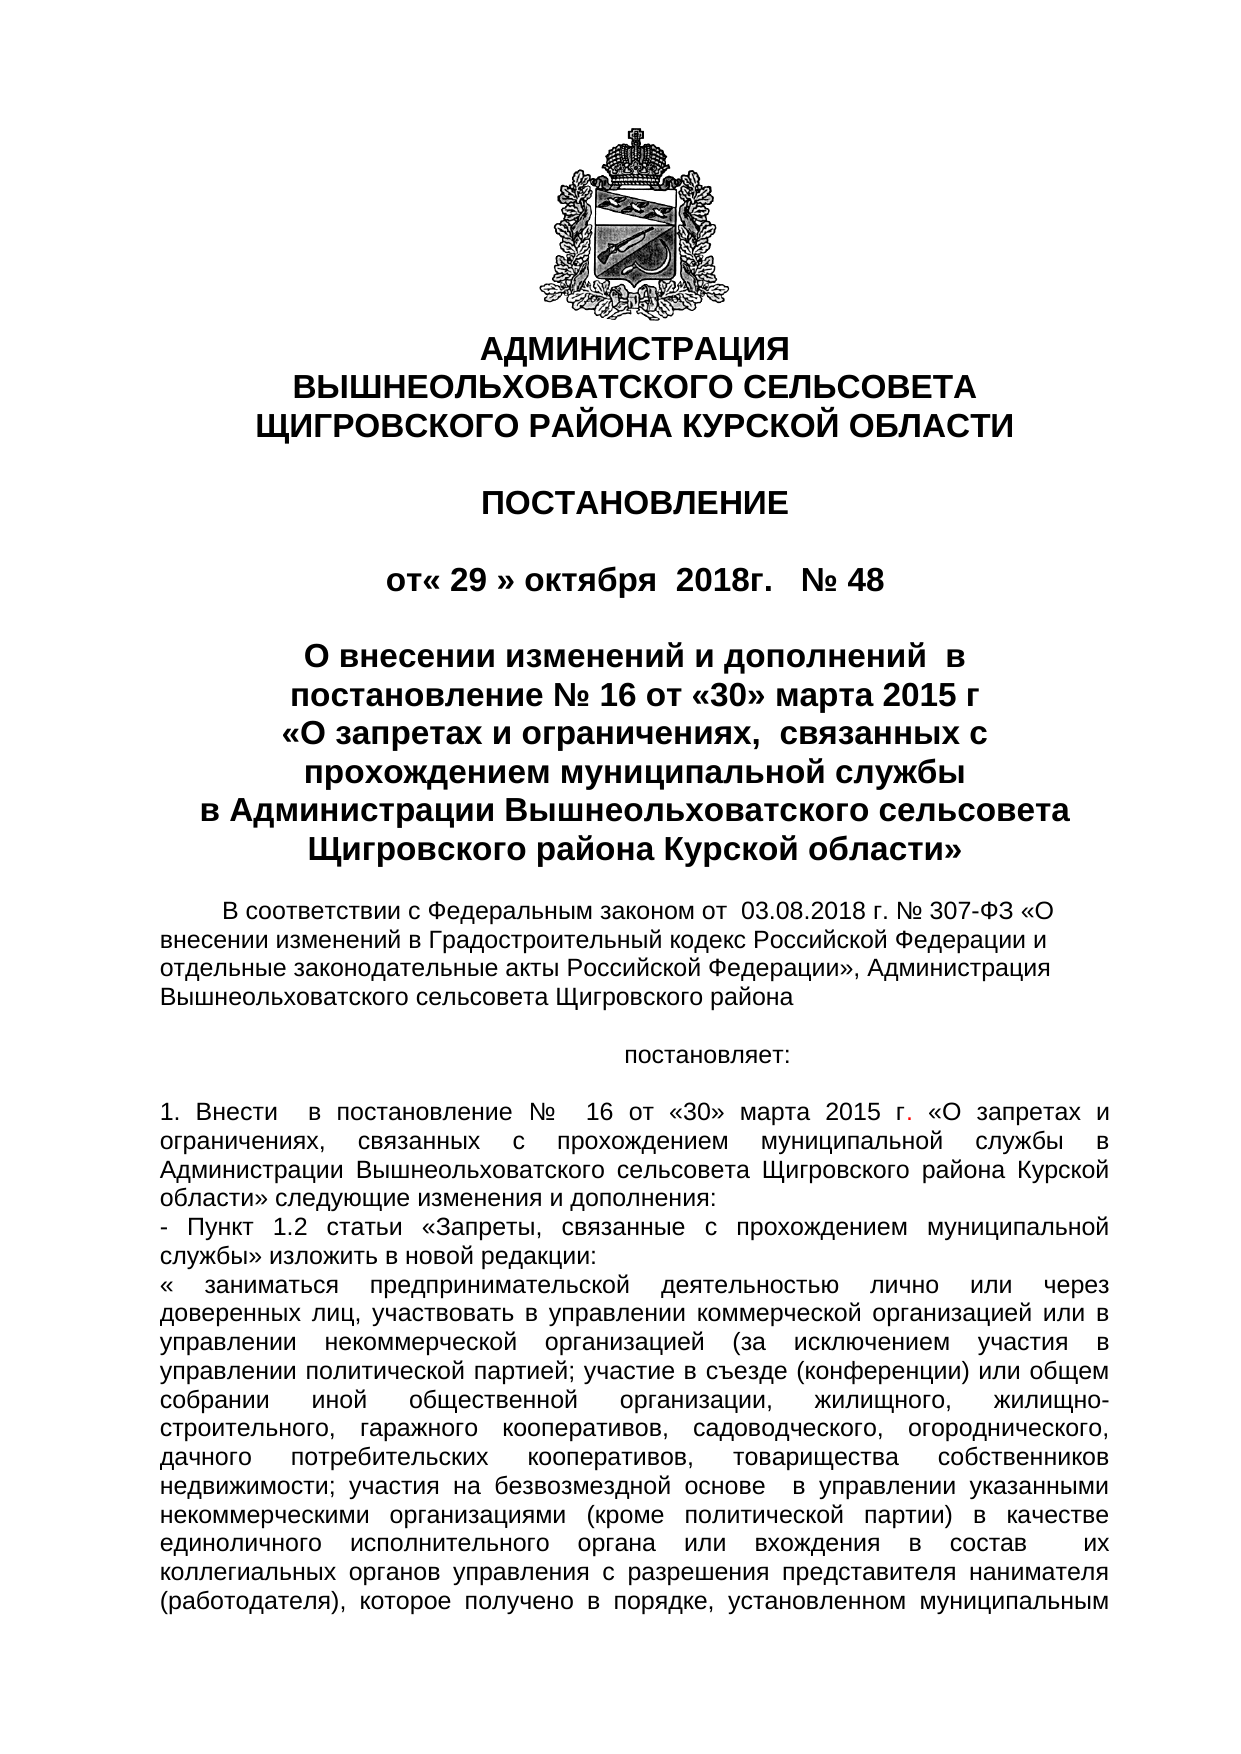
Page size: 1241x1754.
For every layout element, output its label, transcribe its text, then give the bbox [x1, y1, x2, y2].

text в Администрации Вышнеольховатского сельсовета [159, 790, 1110, 829]
text О внесении изменений и дополнений в [159, 637, 1110, 675]
text ПОСТАНОВЛЕНИЕ [159, 483, 1110, 521]
text АДМИНИСТРАЦИЯ [159, 329, 1110, 367]
text Щигровского района Курской области» [159, 829, 1110, 867]
text прохождением муниципальной службы [159, 752, 1110, 790]
text от« 29 » октября 2018г. № 48 [159, 560, 1110, 598]
text постановление № 16 от «30» марта 2015 г [159, 675, 1110, 713]
text «О запретах и ограничениях, связанных с [159, 713, 1110, 752]
text 1. Внести в постановление № 16 от «30» марта 2015 г. «О запретах и ограничениях, связанных с прохождением муниципальной службы в Администрации Вышнеольховатского сельсовета Щигровского района Курской области» следующие изменения и дополнения: [159, 1097, 1110, 1212]
text - Пункт 1.2 статьи «Запреты, связанные с прохождением муниципальной службы» изложить в новой редакции: [159, 1212, 1110, 1270]
text В соответствии с Федеральным законом от 03.08.2018 г. № 307-ФЗ «О внесении изменений в Градостроительный кодекс Российской Федерации и отдельные законодательные акты Российской Федерации», Администрация Вышнеольховатского сельсовета Щигровского района [159, 896, 1110, 1011]
text ЩИГРОВСКОГО РАЙОНА КУРСКОЙ ОБЛАСТИ [159, 406, 1110, 444]
text постановляет: [159, 1040, 1110, 1068]
text ВЫШНЕОЛЬХОВАТСКОГО СЕЛЬСОВЕТА [159, 367, 1110, 406]
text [159, 1270, 1110, 1615]
